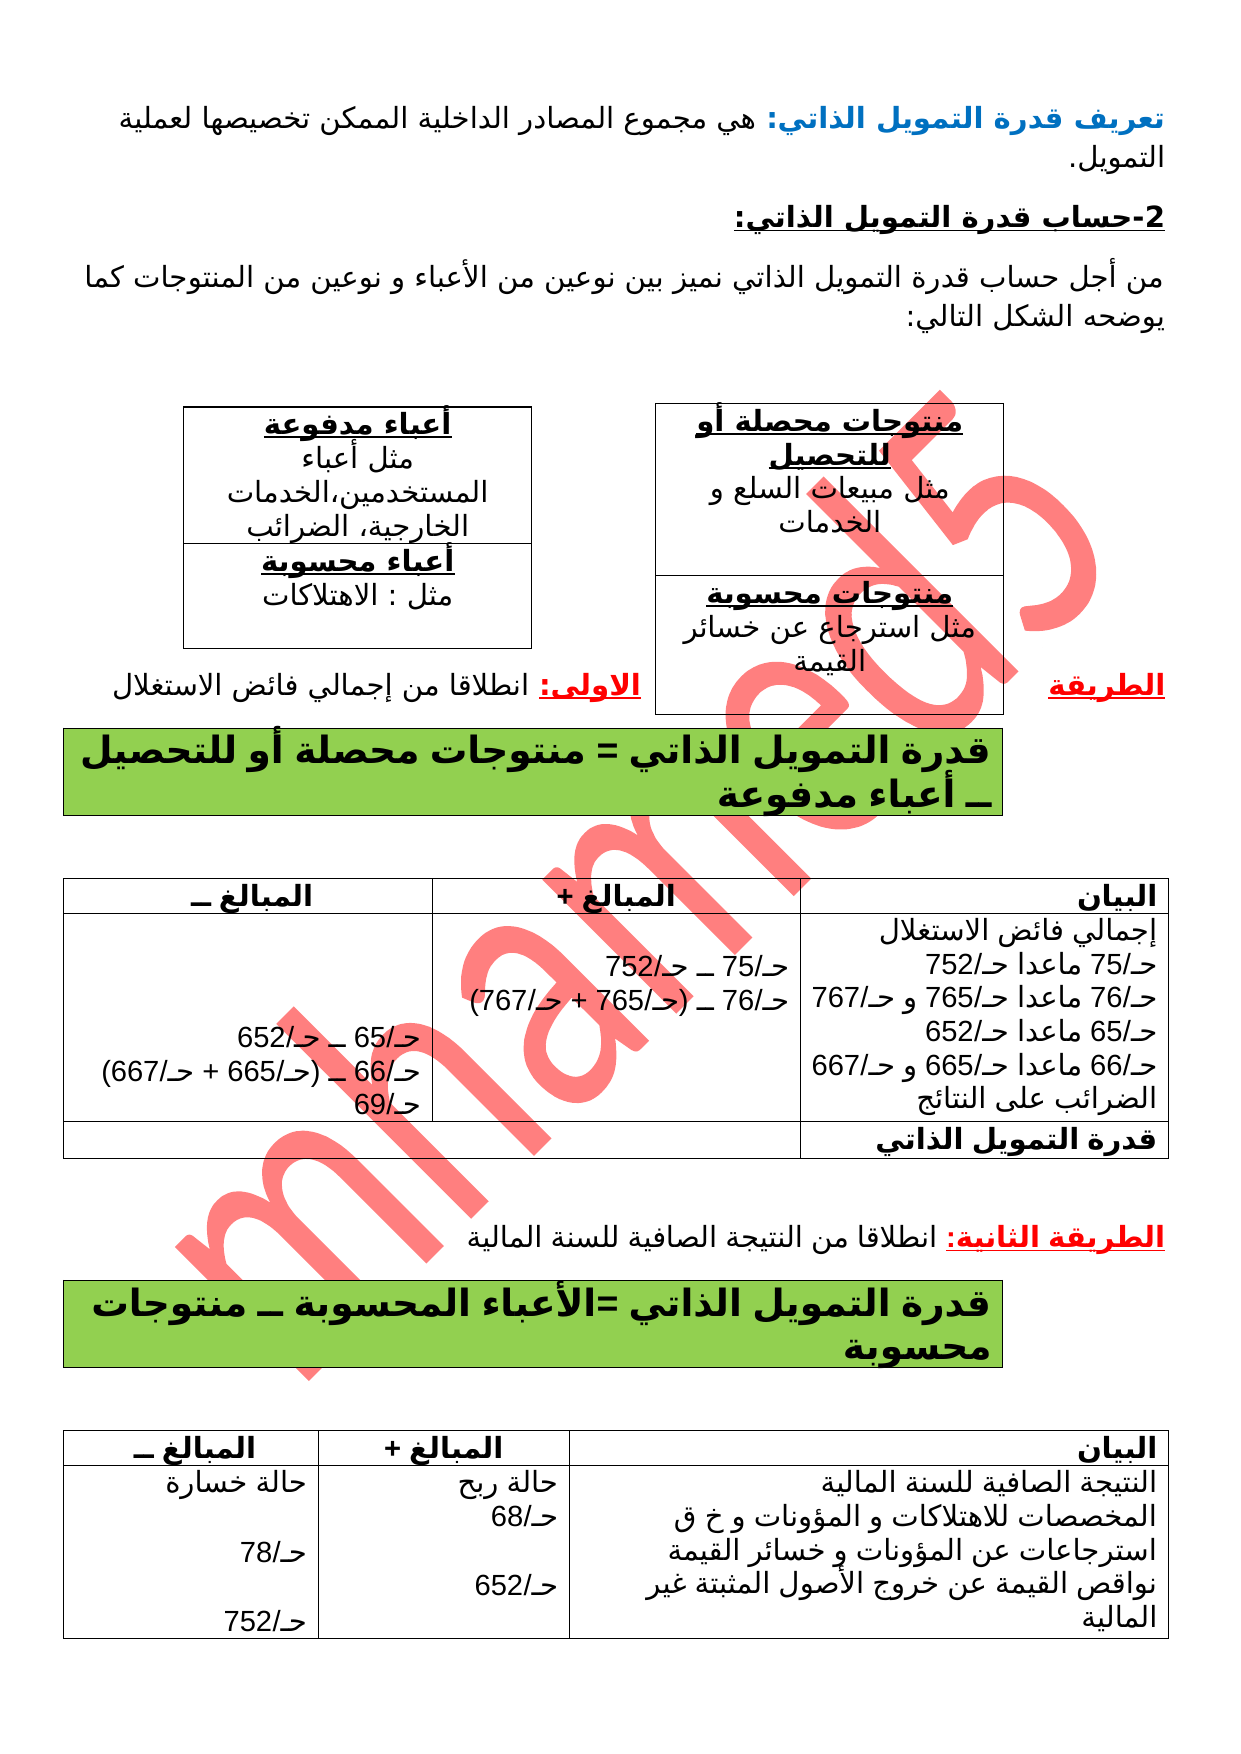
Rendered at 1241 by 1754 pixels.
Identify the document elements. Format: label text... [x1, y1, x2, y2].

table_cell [64, 1466, 318, 1637]
text من أجل حساب قدرة التمويل الذاتي نميز بين نوعين من الأعباء و نوعين من المنتوجات كما يوضحه الشكل التالي: [75, 260, 1165, 333]
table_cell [319, 1466, 569, 1637]
text الطريقة الاولى: انطلاقا من إجمالي فائض الاستغلال [1004, 668, 1165, 702]
table_header المبالغ + [433, 879, 800, 912]
text تعريف قدرة التمويل الذاتي: هي مجموع المصادر الداخلية الممكن تخصيصها لعملية التمويل. [75, 102, 1165, 175]
table_cell أعباء محسوبة مثل : الاهتلاكات [184, 544, 531, 648]
table_header قدرة التمويل الذاتي =الأعباء المحسوبة ــ منتوجات محسوبة [64, 1281, 1002, 1367]
text الطريقة الاولى: انطلاقا من إجمالي فائض الاستغلال [75, 668, 655, 702]
table_header منتوجات محصلة أو للتحصيل مثل مبيعات السلع و الخدمات [656, 404, 1003, 575]
text الطريقة الثانية: انطلاقا من النتيجة الصافية للسنة المالية [75, 1220, 1165, 1254]
table_header المبالغ ــ [64, 879, 432, 912]
table_header أعباء مدفوعة مثل أعباء المستخدمين،الخدمات الخارجية، الضرائب [184, 408, 531, 543]
table_header قدرة التمويل الذاتي = منتوجات محصلة أو للتحصيل ــ أعباء مدفوعة [64, 729, 1002, 815]
table_header البيان [801, 879, 1168, 912]
table_cell قدرة التمويل الذاتي [801, 1122, 1168, 1158]
table_cell [64, 1122, 800, 1158]
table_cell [570, 1466, 1168, 1637]
text 2-حساب قدرة التمويل الذاتي: [75, 201, 1165, 234]
table_cell إجمالي فائض الاستغلال حـ/75 ماعدا حـ/752 حـ/76 ماعدا حـ/765 و حـ/767 حـ/65 ماعدا حـ/652 حـ/66 ماعدا حـ/665 و حـ/667 الضرائب على النتائج [801, 914, 1168, 1121]
table_cell منتوجات محسوبة مثل استرجاع عن خسائر القيمة [656, 576, 1003, 714]
table_cell حـ/75 ــ حـ/752 حـ/76 ــ (حـ/765 + حـ/767) [433, 914, 800, 1121]
table_header البيان [570, 1431, 1168, 1464]
table_cell حـ/65 ــ حـ/652 حـ/66 ــ (حـ/665 + حـ/667) حـ/69 [64, 914, 432, 1121]
table_header المبالغ ــ [64, 1431, 318, 1464]
table_header المبالغ + [319, 1431, 569, 1464]
